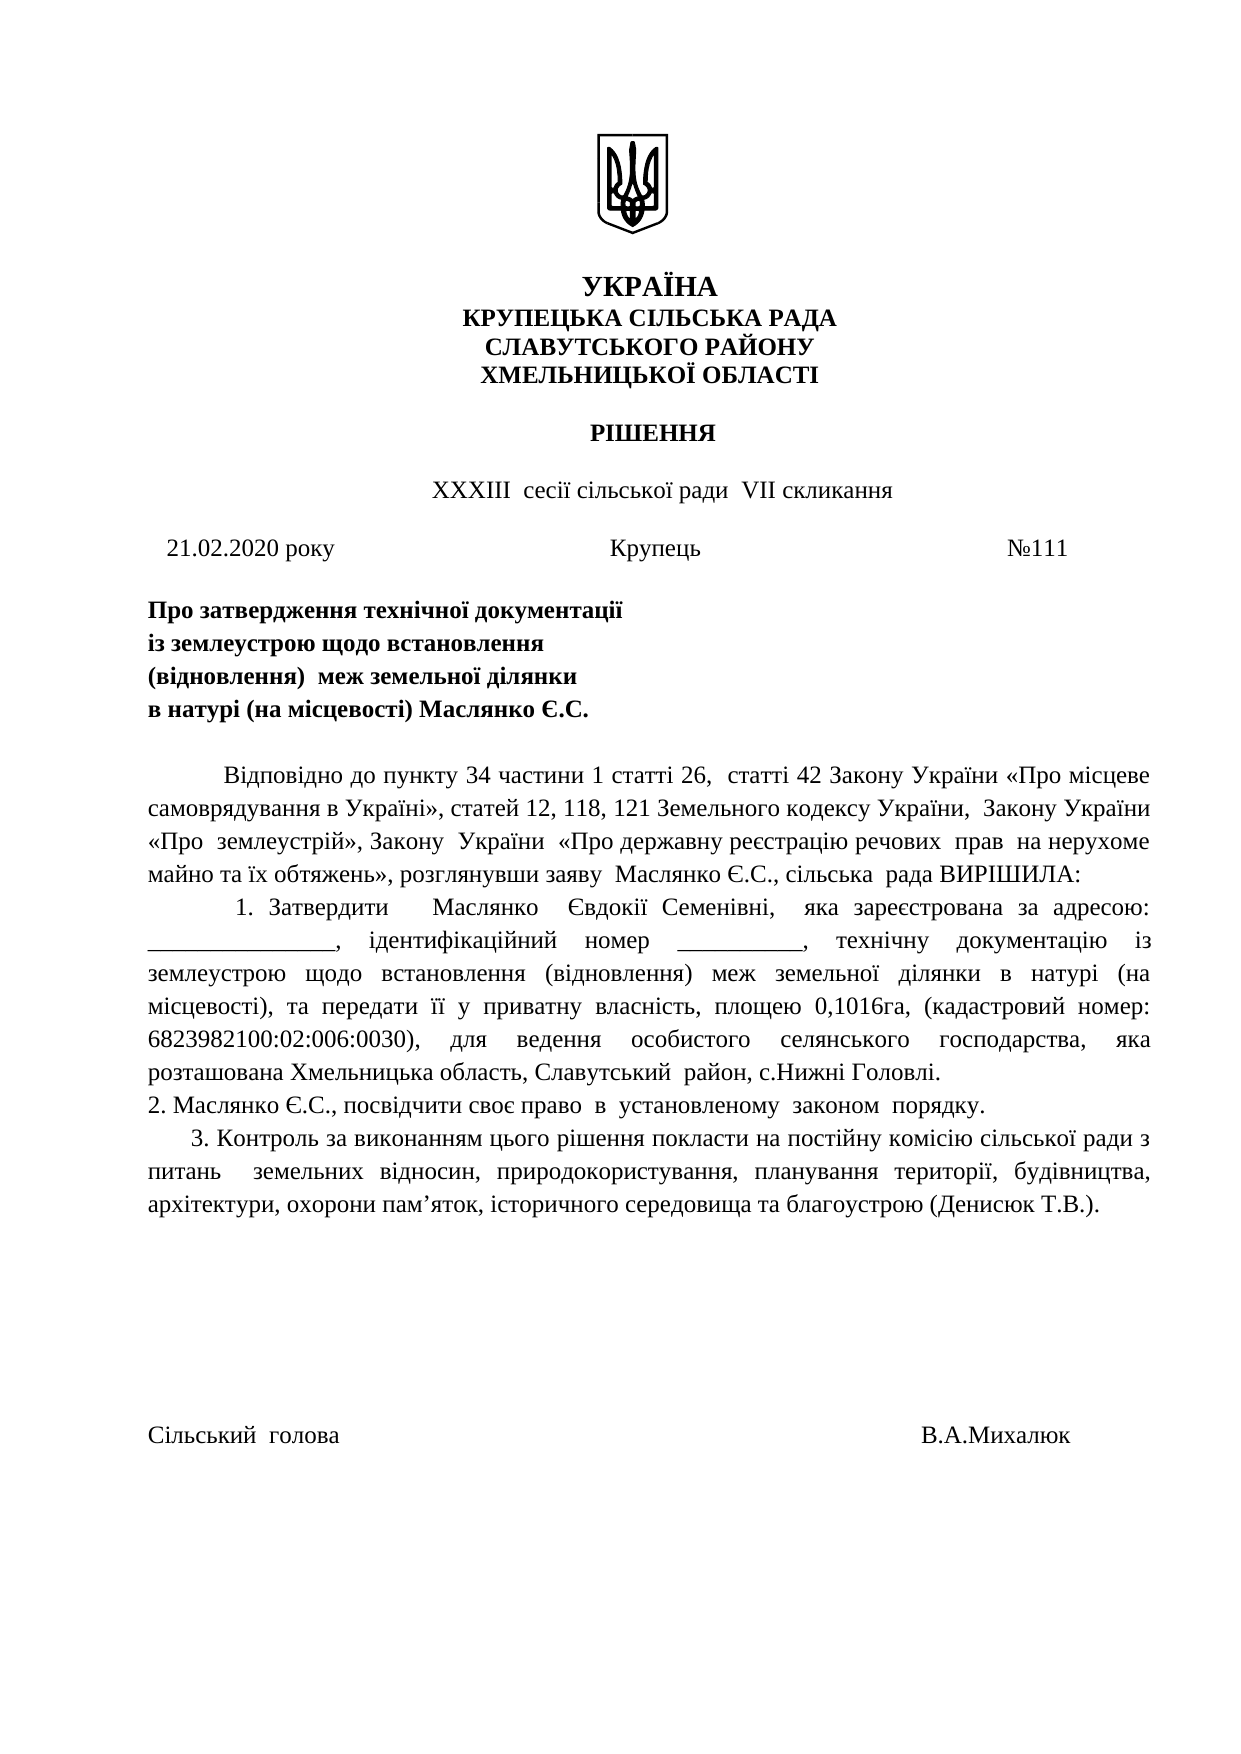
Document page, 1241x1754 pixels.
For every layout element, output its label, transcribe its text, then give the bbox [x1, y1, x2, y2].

text РІШЕННЯ [148, 418, 1152, 447]
text УКРАЇНА [148, 269, 1152, 303]
text (відновлення) меж земельної ділянки [148, 661, 1152, 690]
text ХМЕЛЬНИЦЬКОЇ ОБЛАСТІ [148, 361, 1152, 389]
text Сільський голова В.А.Михалюк [148, 1420, 1152, 1449]
text в натурі (на місцевості) Маслянко Є.С. [148, 694, 1152, 723]
text Відповідно до пункту 34 частини 1 статті 26, статті 42 Закону України «Про місцеве самоврядування в Україні», статей 12, 118, 121 Земельного кодексу України, Закону України «Про землеустрій», Закону України «Про державну реєстрацію речових прав на нерухоме майно та їх обтяжень», розглянувши заяву Маслянко Є.С., сільська рада ВИРІШИЛА: [148, 760, 1152, 888]
text СЛАВУТСЬКОГО РАЙОНУ [148, 332, 1152, 361]
text із землеустрою щодо встановлення [148, 628, 1152, 657]
text Про затвердження технічної документації [148, 595, 1152, 624]
text ХХХІІІ сесії сільської ради VІІ скликання [148, 476, 1152, 504]
text 3. Контроль за виконанням цього рішення покласти на постійну комісію сільської ради з питань земельних відносин, природокористування, планування території, будівництва, архітектури, охорони пам’яток, історичного середовища та благоустрою (Денисюк Т.В.). [148, 1123, 1152, 1218]
text 2. Маслянко Є.С., посвідчити своє право в установленому законом порядку. [148, 1090, 1152, 1119]
text 1. Затвердити Маслянко Євдокії Семенівні, яка зареєстрована за адресою: _______________, ідентифікаційний номер __________, технічну документацію із землеустрою щодо встановлення (відновлення) меж земельної ділянки в натурі (на місцевості), та передати її у приватну власність, площею 0,1016га, (кадастровий номер: 6823982100:02:006:0030), для ведення особистого селянського господарства, яка розташована Хмельницька область, Славутський район, с.Нижні Головлі. [148, 892, 1152, 1086]
text 21.02.2020 року Крупець №111 [148, 533, 1152, 562]
text КРУПЕЦЬКА СІЛЬСЬКА РАДА [148, 303, 1152, 332]
